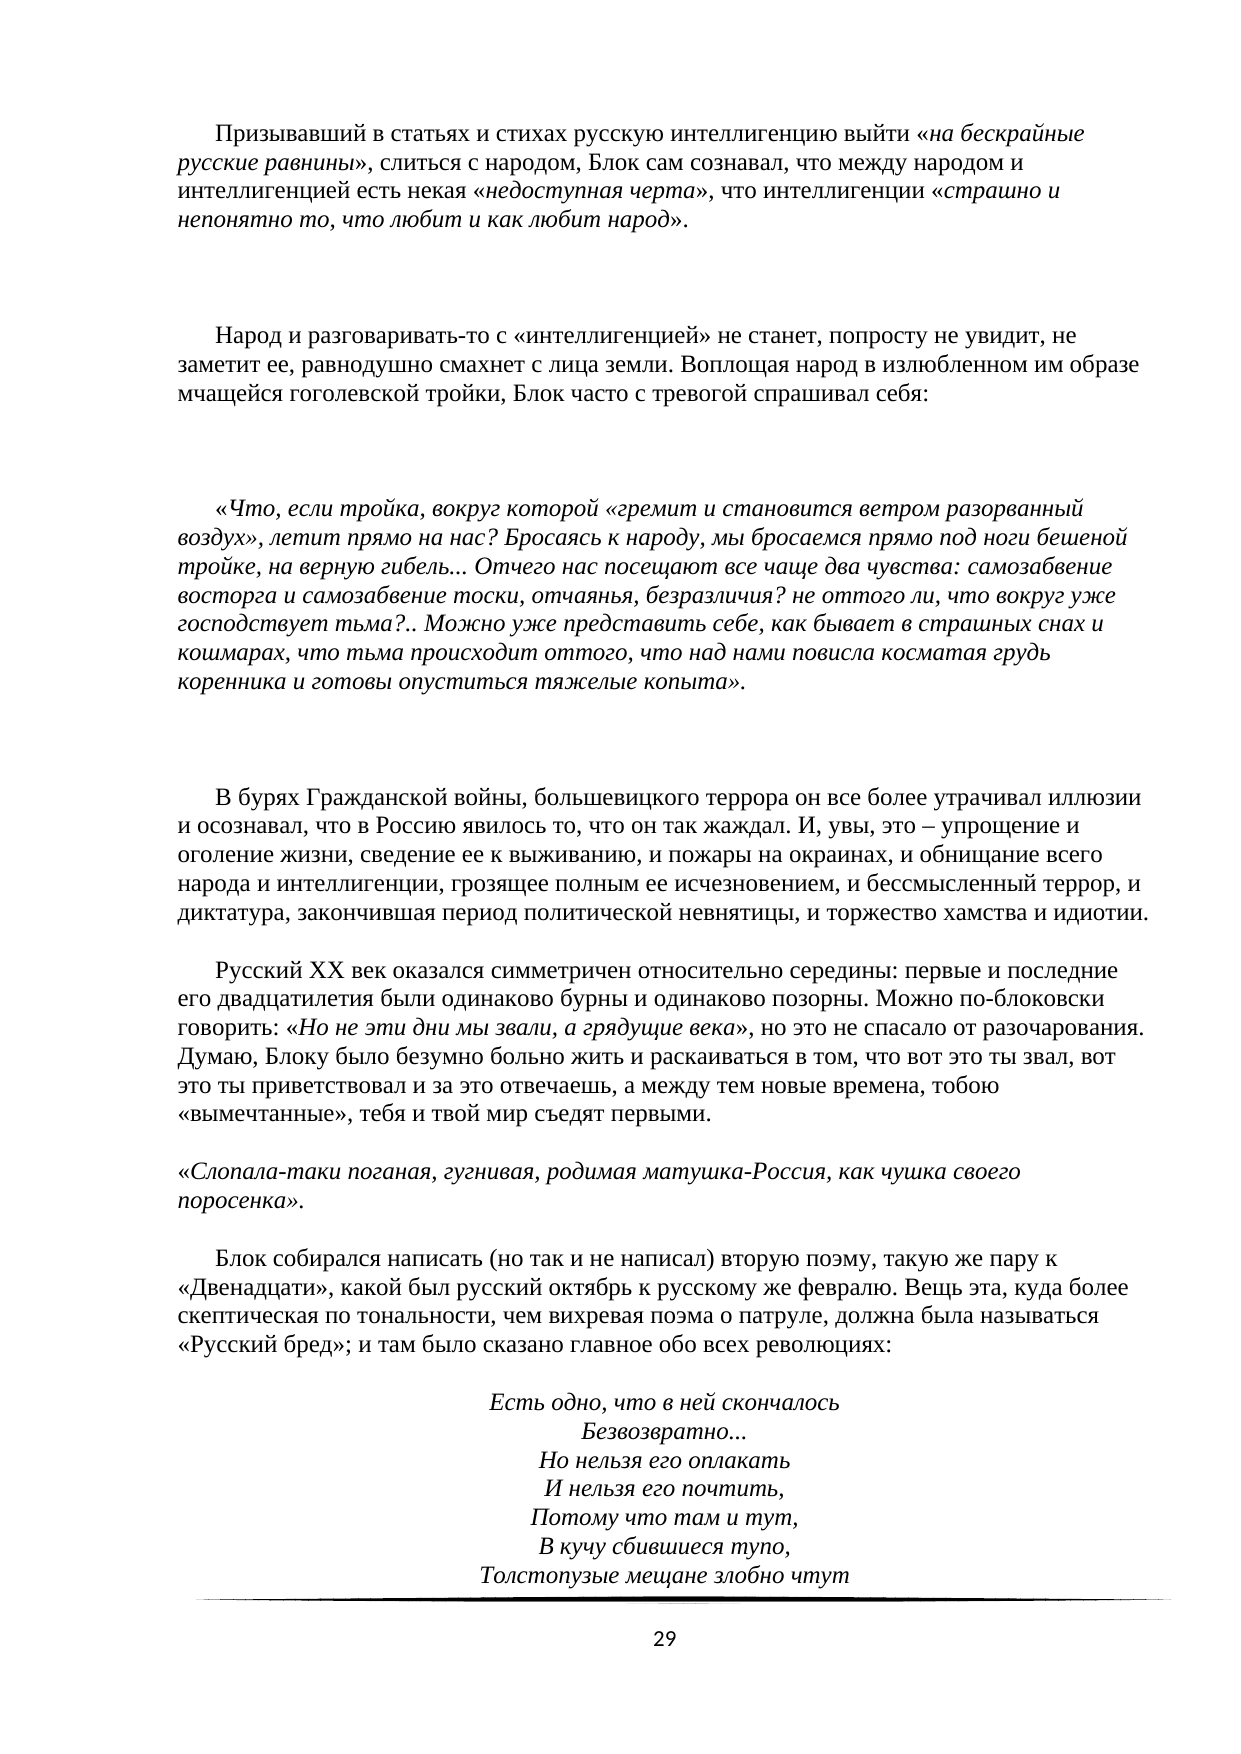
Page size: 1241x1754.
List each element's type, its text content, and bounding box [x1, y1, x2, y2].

text Призывавший в статьях и стихах русскую интеллигенцию выйти «на бескрайные русские равнины», слиться с народом, Блок сам сознавал, что между народом и интеллигенцией есть некая «недоступная черта», что интеллигенции «страшно и непонятно то, что любит и как любит народ». [177, 118, 1152, 233]
text Блок собирался написать (но так и не написал) вторую поэму, такую же пару к «Двенадцати», какой был русский октябрь к русскому же февралю. Вещь эта, куда более скептическая по тональности, чем вихревая поэма о патруле, должна была называться «Русский бред»; и там было сказано главное обо всех революциях: [177, 1243, 1152, 1358]
text Русский XX век оказался симметричен относительно середины: первые и последние его двадцатилетия были одинаково бурны и одинаково позорны. Можно по-блоковски говорить: «Но не эти дни мы звали, а грядущие века», но это не спасало от разочарования. Думаю, Блоку было безумно больно жить и раскаиваться в том, что вот это ты звал, вот это ты приветствовал и за это отвечаешь, а между тем новые времена, тобою «вымечтанные», тебя и твой мир съедят первыми. [177, 955, 1152, 1127]
picture [195, 1595, 1172, 1604]
text Народ и разговаривать-то с «интеллигенцией» не станет, попросту не увидит, не заметит ее, равнодушно смахнет с лица земли. Воплощая народ в излюбленном им образе мчащейся гоголевской тройки, Блок часто с тревогой спрашивал себя: [177, 320, 1152, 406]
text «Что, если тройка, вокруг которой «гремит и становится ветром разорванный воздух», летит прямо на нас? Бросаясь к народу, мы бросаемся прямо под ноги бешеной тройке, на верную гибель... Отчего нас посещают все чаще два чувства: самозабвение восторга и самозабвение тоски, отчаянья, безразличия? не оттого ли, что вокруг уже господствует тьма?.. Можно уже представить себе, как бывает в страшных снах и кошмарах, что тьма происходит оттого, что над нами повисла косматая грудь коренника и готовы опуститься тяжелые копыта». [177, 493, 1152, 695]
text В бурях Гражданской войны, большевицкого террора он все более утрачивал иллюзии и осознавал, что в Россию явилось то, что он так жаждал. И, увы, это – упрощение и оголение жизни, сведение ее к выживанию, и пожары на окраинах, и обнищание всего народа и интеллигенции, грозящее полным ее исчезновением, и бессмысленный террор, и диктатура, закончившая период политической невнятицы, и торжество хамства и идиотии. [177, 782, 1152, 926]
text «Слопала-таки поганая, гугнивая, родимая матушка-Россия, как чушка своего поросенка». [177, 1156, 1152, 1214]
